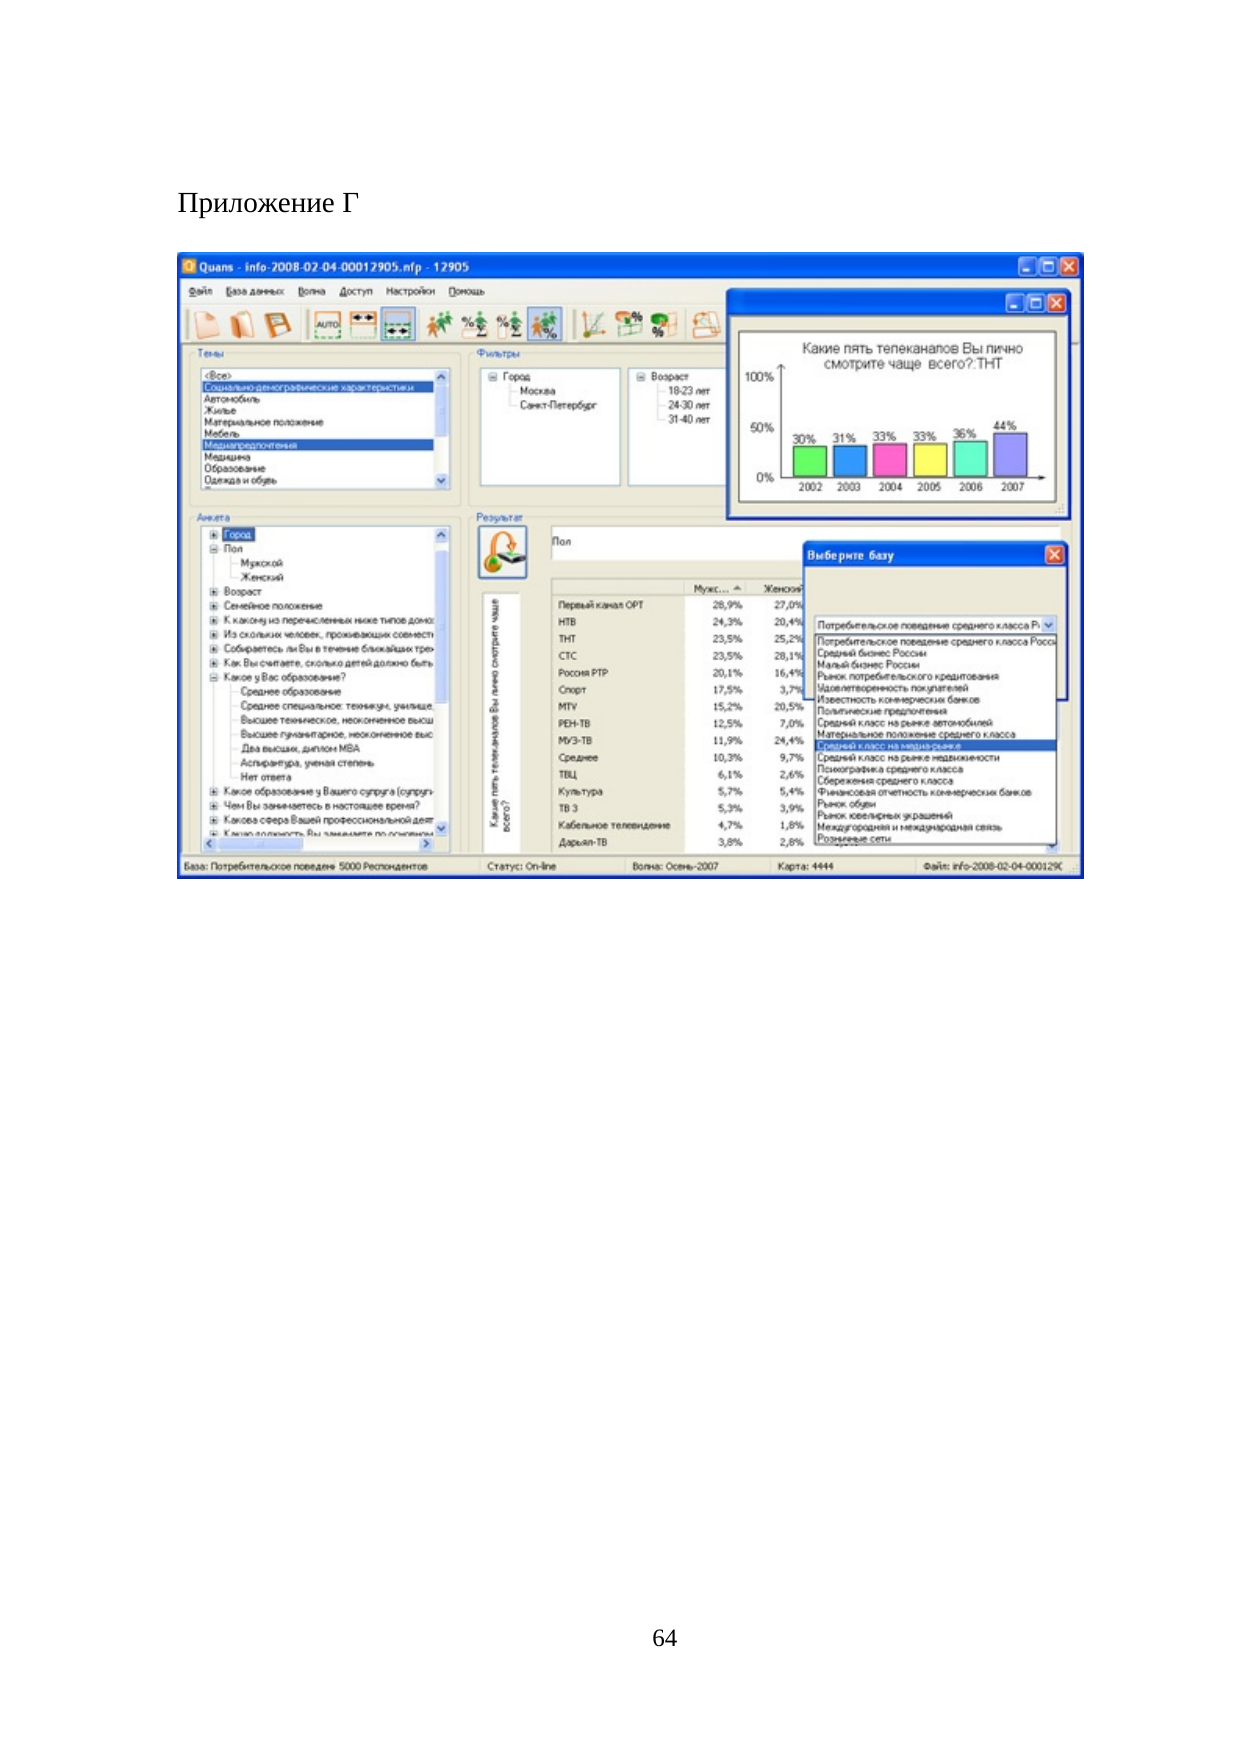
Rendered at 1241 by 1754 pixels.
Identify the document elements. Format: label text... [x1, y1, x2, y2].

text Приложение Г [177, 185, 1152, 219]
picture [177, 252, 1084, 879]
